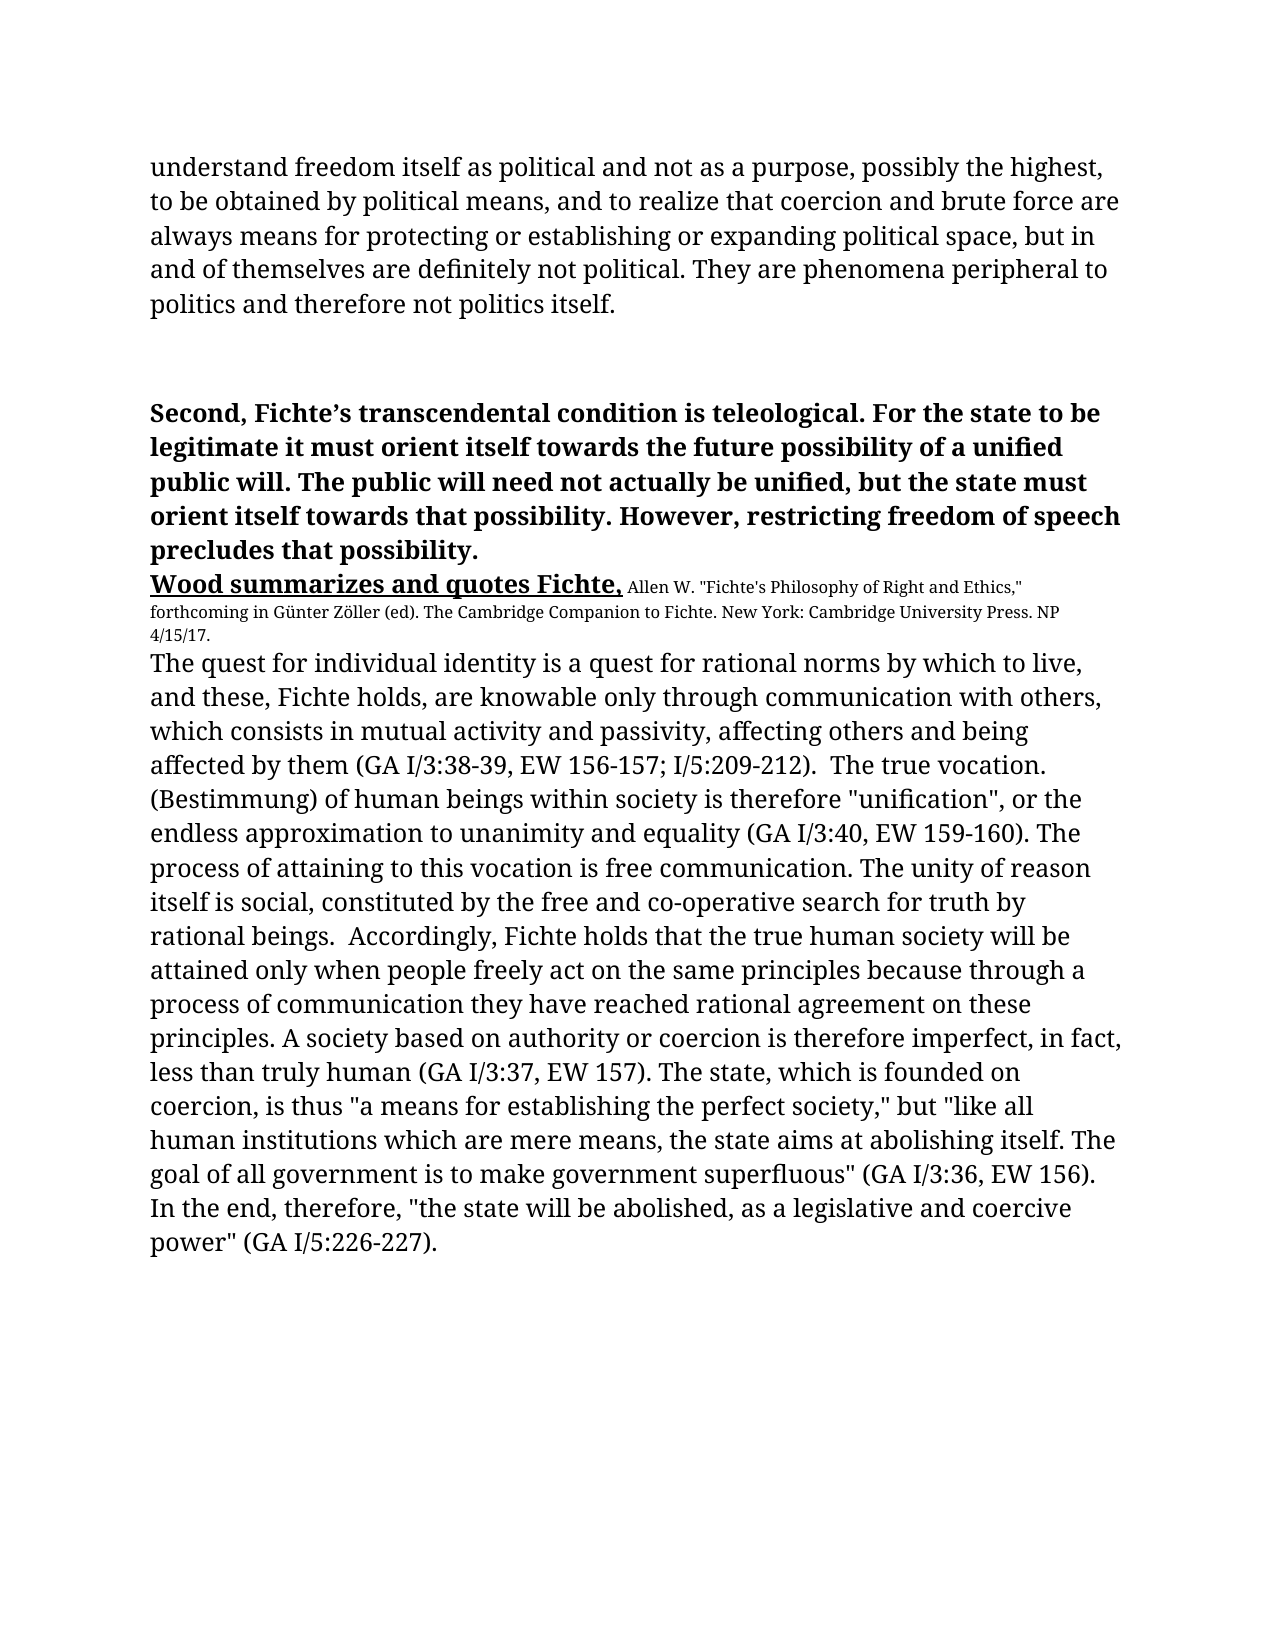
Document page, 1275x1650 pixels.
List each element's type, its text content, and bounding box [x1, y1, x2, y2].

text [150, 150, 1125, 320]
text The quest for individual identity is a quest for rational norms by which to live, and these, Fichte holds, are knowable only through communication with others, which consists in mutual activity and passivity, affecting others and being affected by them (GA I/3:38-39, EW 156-157; I/5:209-212). The true vocation.(Bestimmung) of human beings within society is therefore "unification", or the endless approximation to unanimity and equality (GA I/3:40, EW 159-160). The process of attaining to this vocation is free communication. The unity of reason itself is social, constituted by the free and co-operative search for truth by rational beings. Accordingly, Fichte holds that the true human society will be attained only when people freely act on the same principles because through a process of communication they have reached rational agreement on these principles. A society based on authority or coercion is therefore imperfect, in fact, less than truly human (GA I/3:37, EW 157). The state, which is founded on coercion, is thus "a means for establishing the perfect society," but "like all human institutions which are mere means, the state aims at abolishing itself. The goal of all government is to make government superfluous" (GA I/3:36, EW 156). In the end, therefore, "the state will be abolished, as a legislative and coercive power" (GA I/5:226-227). [150, 646, 1125, 1259]
text Wood summarizes and quotes Fichte, Allen W. "Fichte's Philosophy of Right and Ethics," forthcoming in Günter Zöller (ed). The Cambridge Companion to Fichte. New York: Cambridge University Press. NP 4/15/17. [150, 566, 1125, 646]
subtitle Second, Fichte’s transcendental condition is teleological. For the state to be legitimate it must orient itself towards the future possibility of a unified public will. The public will need not actually be unified, but the state must orient itself towards that possibility. However, restricting freedom of speech precludes that possibility. [150, 396, 1125, 566]
